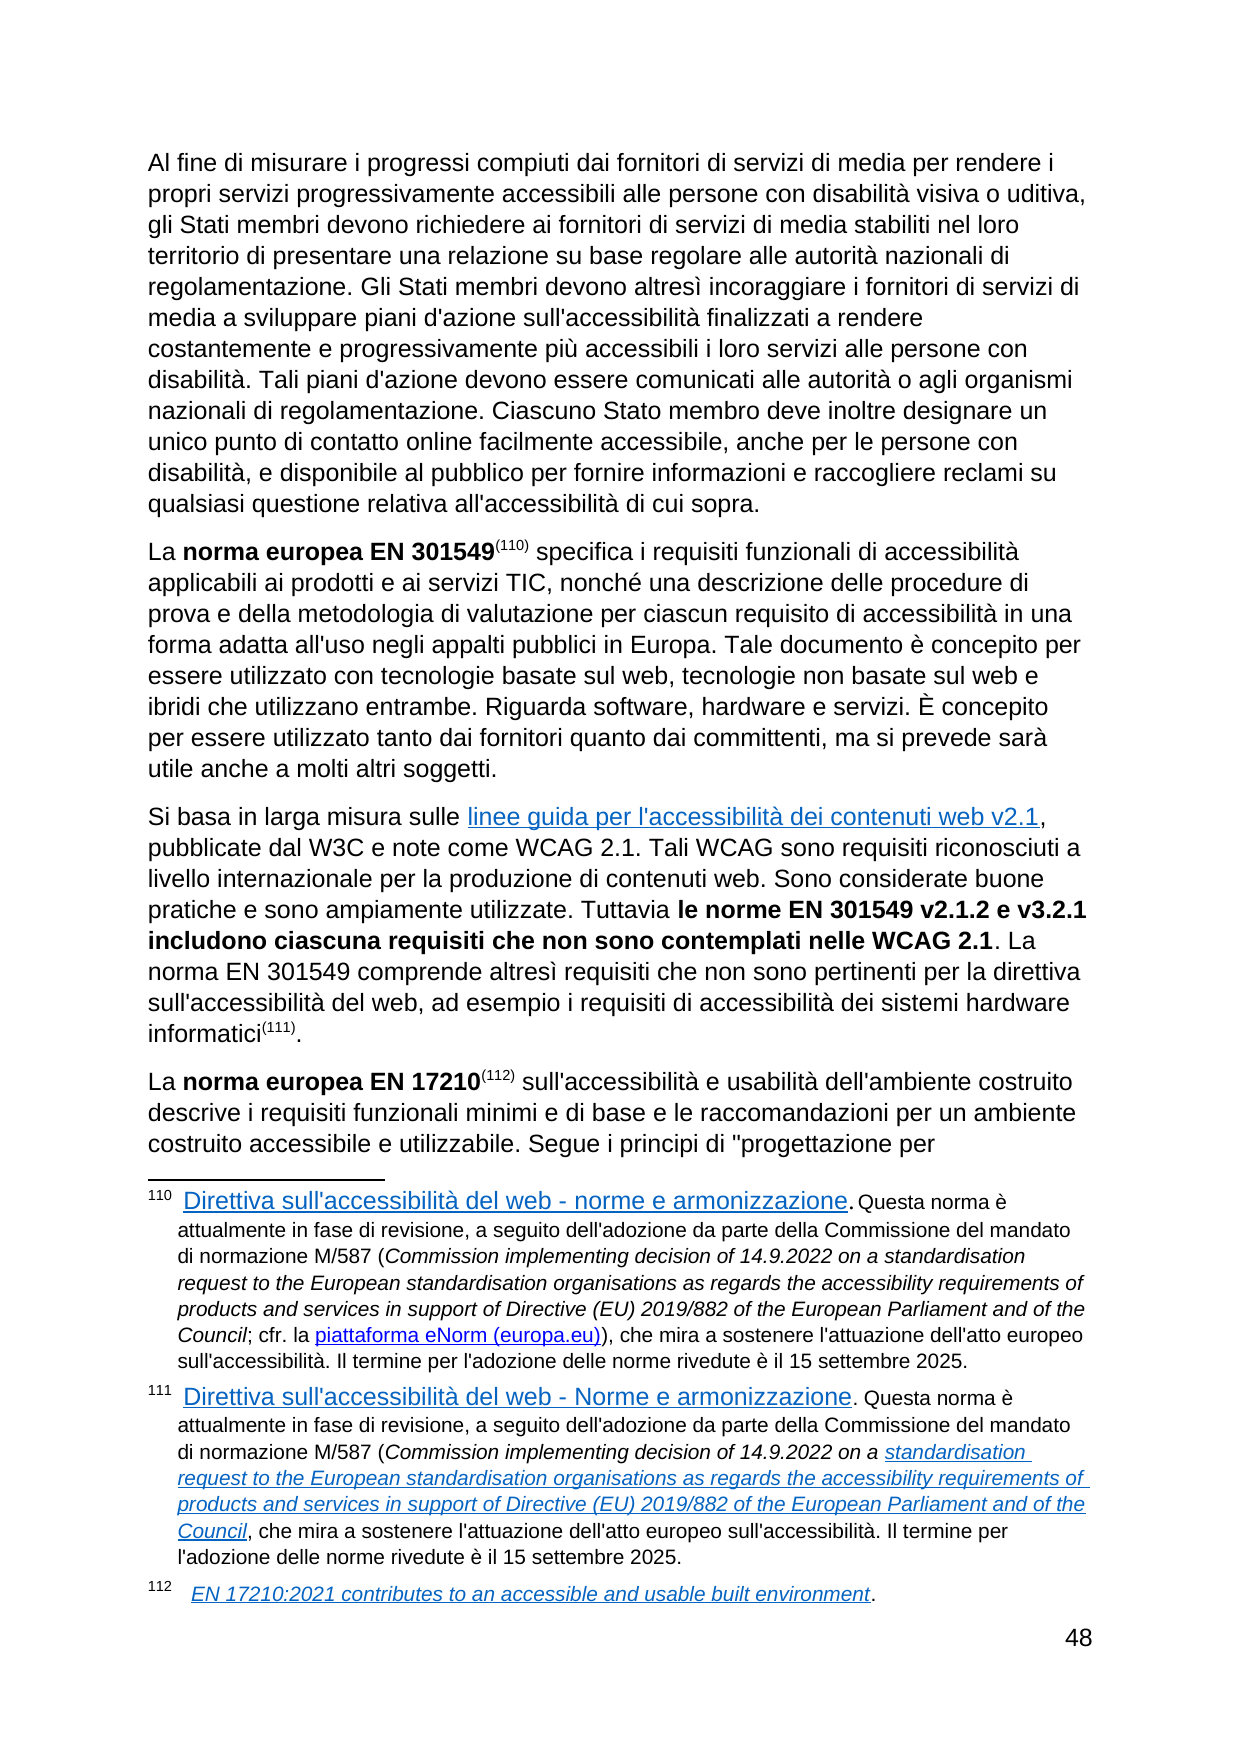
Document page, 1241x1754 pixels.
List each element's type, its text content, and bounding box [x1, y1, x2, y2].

text Al fine di misurare i progressi compiuti dai fornitori di servizi di media per rendere i propri servizi progressivamente accessibili alle persone con disabilità visiva o uditiva, gli Stati membri devono richiedere ai fornitori di servizi di media stabiliti nel loro territorio di presentare una relazione su base regolare alle autorità nazionali di regolamentazione. Gli Stati membri devono altresì incoraggiare i fornitori di servizi di media a sviluppare piani d'azione sull'accessibilità finalizzati a rendere costantemente e progressivamente più accessibili i loro servizi alle persone con disabilità. Tali piani d'azione devono essere comunicati alle autorità o agli organismi nazionali di regolamentazione. Ciascuno Stato membro deve inoltre designare un unico punto di contatto online facilmente accessibile, anche per le persone con disabilità, e disponibile al pubblico per fornire informazioni e raccogliere reclami su qualsiasi questione relativa all'accessibilità di cui sopra. [148, 148, 1092, 518]
text Si basa in larga misura sulle linee guida per l'accessibilità dei contenuti web v2.1, pubblicate dal W3C e note come WCAG 2.1. Tali WCAG sono requisiti riconosciuti a livello internazionale per la produzione di contenuti web. Sono considerate buone pratiche e sono ampiamente utilizzate. Tuttavia le norme EN 301549 v2.1.2 e v3.2.1 includono ciascuna requisiti che non sono contemplati nelle WCAG 2.1. La norma EN 301549 comprende altresì requisiti che non sono pertinenti per la direttiva sull'accessibilità del web, ad esempio i requisiti di accessibilità dei sistemi hardware informatici(). [148, 802, 1092, 1048]
text La norma europea EN 17210() sull'accessibilità e usabilità dell'ambiente costruito descrive i requisiti funzionali minimi e di base e le raccomandazioni per un ambiente costruito accessibile e utilizzabile. Segue i principi di "progettazione per tutti"/"progettazione universale", che facilitano un uso equo e sicuro per un'ampia serie di utenti, comprese le persone con disabilità. Tali requisiti e raccomandazioni funzionali di accessibilità e usabilità sono pertinenti per la progettazione, la costruzione, la ristrutturazione o l'adattamento nonché la manutenzione di ambienti edificati, comprese le zone pedonali e urbane all'aperto. [148, 1067, 1092, 1158]
text La norma europea EN 301549() specifica i requisiti funzionali di accessibilità applicabili ai prodotti e ai servizi TIC, nonché una descrizione delle procedure di prova e della metodologia di valutazione per ciascun requisito di accessibilità in una forma adatta all'uso negli appalti pubblici in Europa. Tale documento è concepito per essere utilizzato con tecnologie basate sul web, tecnologie non basate sul web e ibridi che utilizzano entrambe. Riguarda software, hardware e servizi. È concepito per essere utilizzato tanto dai fornitori quanto dai committenti, ma si prevede sarà utile anche a molti altri soggetti. [148, 537, 1092, 783]
